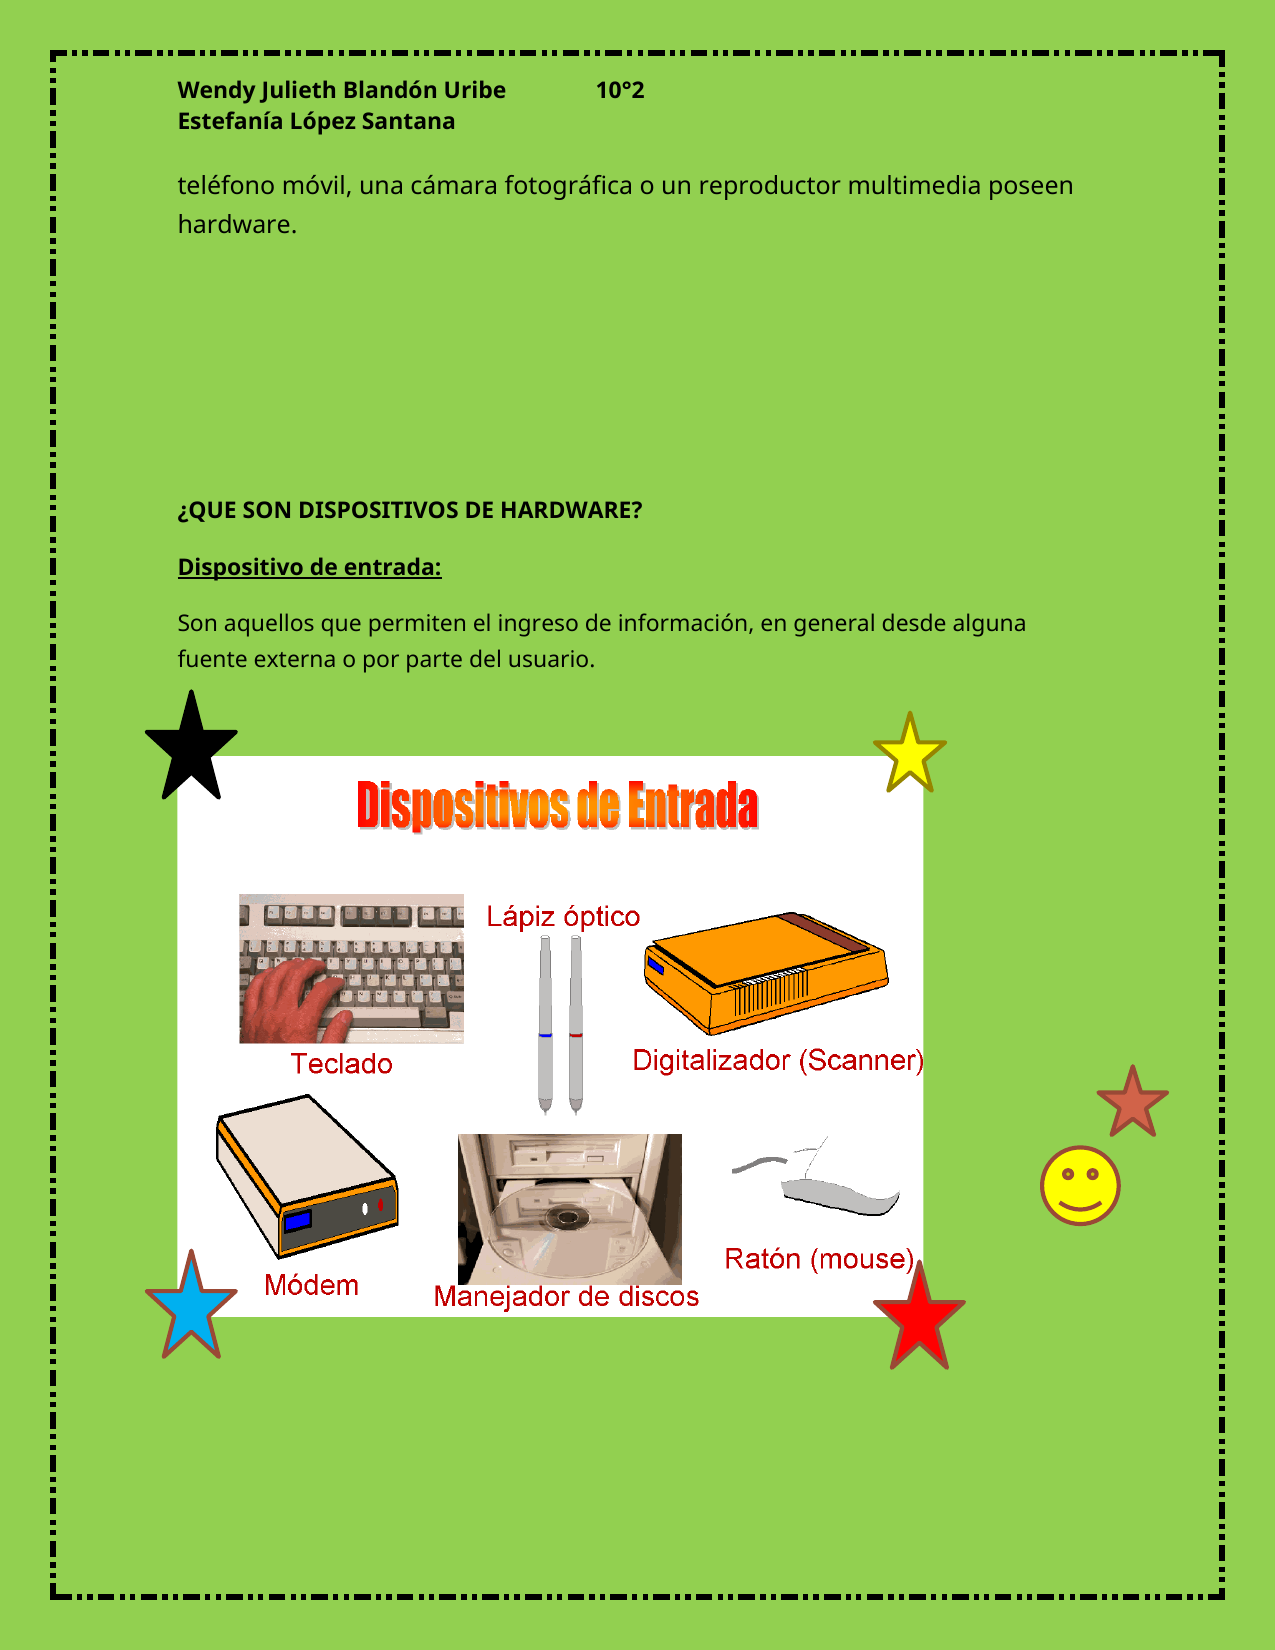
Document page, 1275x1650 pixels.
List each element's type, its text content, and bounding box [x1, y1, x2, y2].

picture [177, 756, 924, 1317]
text ¿QUE SON DISPOSITIVOS DE HARDWARE? [177, 494, 1098, 525]
text Son aquellos que permiten el ingreso de información, en general desde alguna fuente externa o por parte del usuario. [177, 607, 1098, 674]
text Dispositivo de entrada: [177, 551, 1098, 582]
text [177, 167, 1098, 241]
